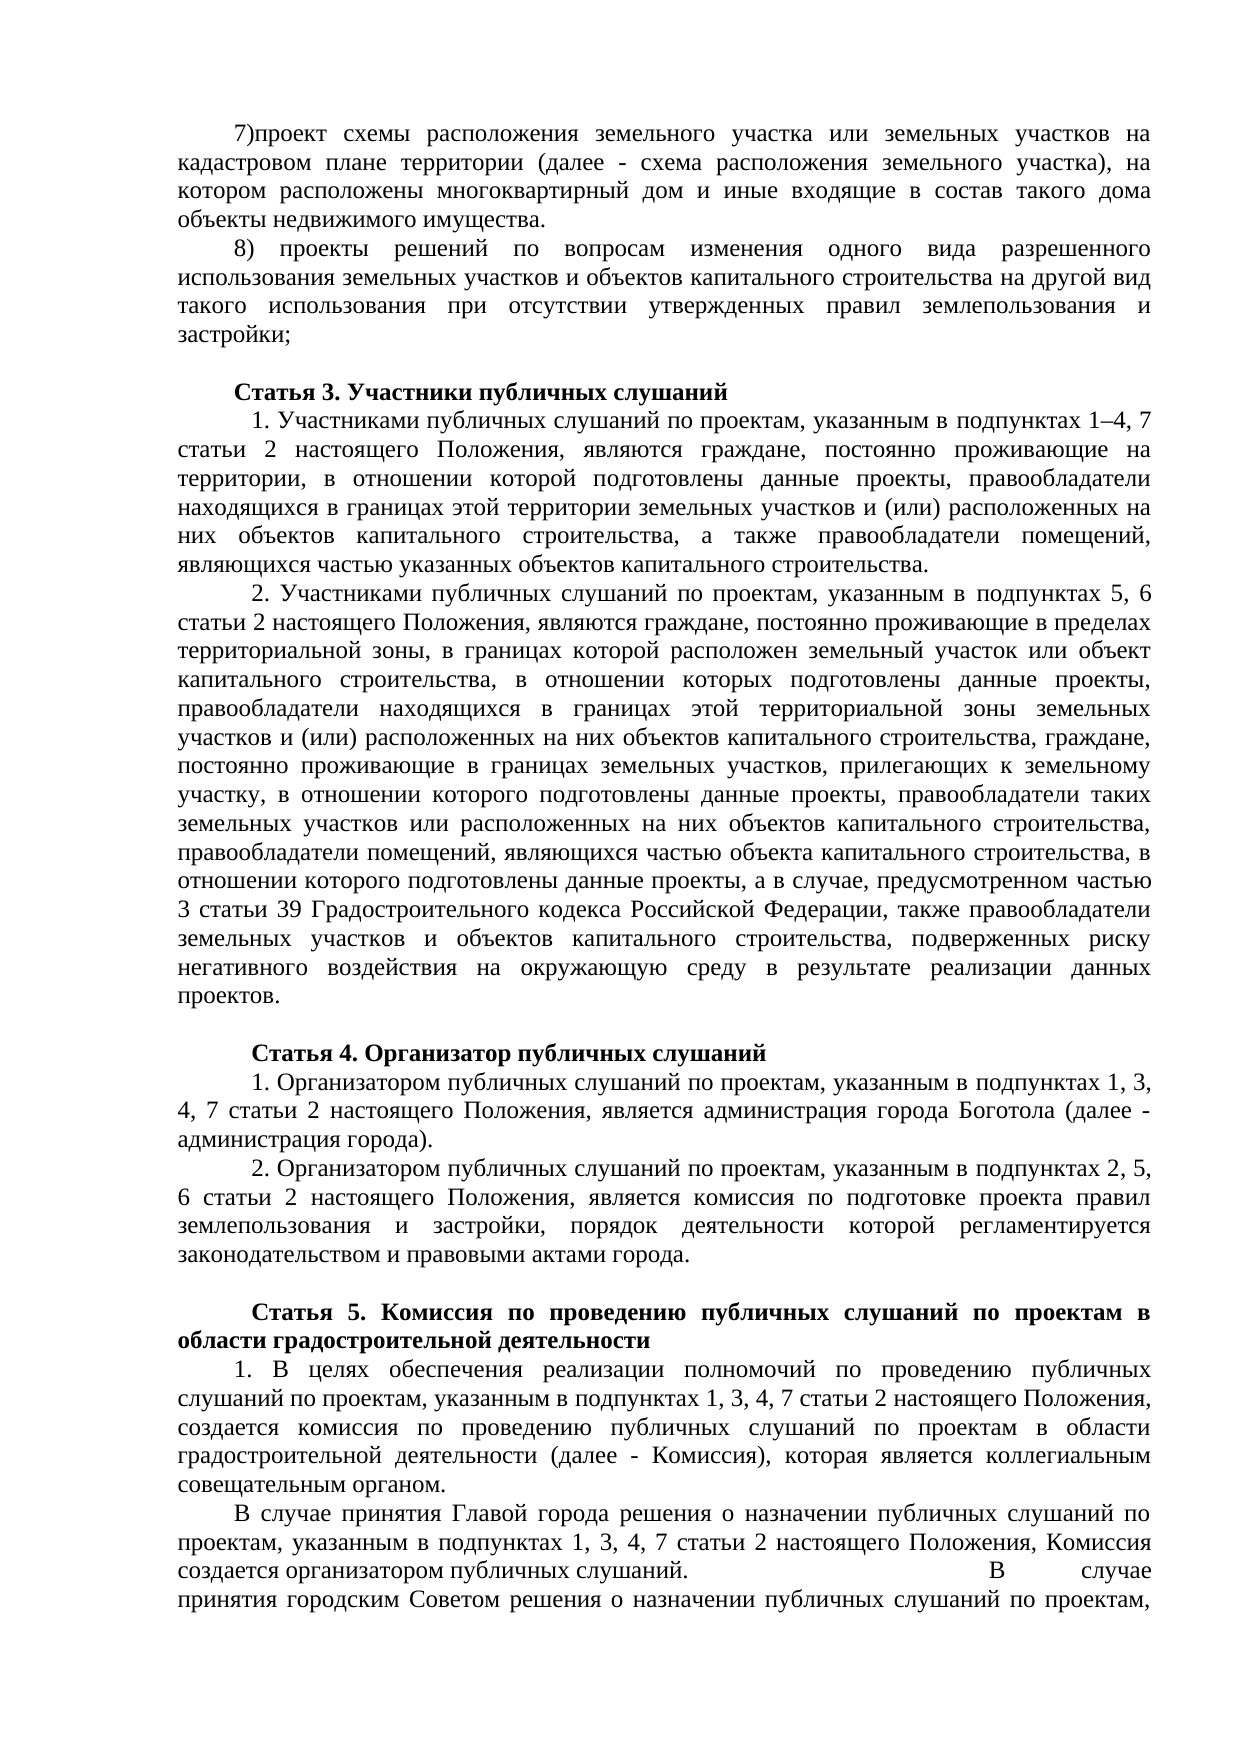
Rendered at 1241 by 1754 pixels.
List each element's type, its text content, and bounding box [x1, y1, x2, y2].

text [177, 1498, 1152, 1613]
text 2. Участниками публичных слушаний по проектам, указанным в подпунктах 5, 6 статьи 2 настоящего Положения, являются граждане, постоянно проживающие в пределах территориальной зоны, в границах которой расположен земельный участок или объект капитального строительства, в отношении которых подготовлены данные проекты, правообладатели находящихся в границах этой территориальной зоны земельных участков и (или) расположенных на них объектов капитального строительства, граждане, постоянно проживающие в границах земельных участков, прилегающих к земельному участку, в отношении которого подготовлены данные проекты, правообладатели таких земельных участков или расположенных на них объектов капитального строительства, правообладатели помещений, являющихся частью объекта капитального строительства, в отношении которого подготовлены данные проекты, а в случае, предусмотренном частью 3 статьи 39 Градостроительного кодекса Российской Федерации, также правообладатели земельных участков и объектов капитального строительства, подверженных риску негативного воздействия на окружающую среду в результате реализации данных проектов. [177, 578, 1152, 1009]
text Статья 5. Комиссия по проведению публичных слушаний по проектам в области градостроительной деятельности [177, 1297, 1152, 1354]
text 1. Организатором публичных слушаний по проектам, указанным в подпунктах 1, 3, 4, 7 статьи 2 настоящего Положения, является администрация города Боготола (далее - администрация города). [177, 1067, 1152, 1153]
text 2. Организатором публичных слушаний по проектам, указанным в подпунктах 2, 5, 6 статьи 2 настоящего Положения, является комиссия по подготовке проекта правил землепользования и застройки, порядок деятельности которой регламентируется законодательством и правовыми актами города. [177, 1153, 1152, 1268]
text 8) проекты решений по вопросам изменения одного вида разрешенного использования земельных участков и объектов капитального строительства на другой вид такого использования при отсутствии утвержденных правил землепользования и застройки; [177, 233, 1152, 348]
text 1. В целях обеспечения реализации полномочий по проведению публичных слушаний по проектам, указанным в подпунктах 1, 3, 4, 7 статьи 2 настоящего Положения, создается комиссия по проведению публичных слушаний по проектам в области градостроительной деятельности (далее - Комиссия), которая является коллегиальным совещательным органом. [177, 1354, 1152, 1498]
text Статья 4. Организатор публичных слушаний [177, 1038, 1152, 1067]
text Статья 3. Участники публичных слушаний [177, 377, 1152, 406]
text 1. Участниками публичных слушаний по проектам, указанным в подпунктах 1–4, 7 статьи 2 настоящего Положения, являются граждане, постоянно проживающие на территории, в отношении которой подготовлены данные проекты, правообладатели находящихся в границах этой территории земельных участков и (или) расположенных на них объектов капитального строительства, а также правообладатели помещений, являющихся частью указанных объектов капитального строительства. [177, 406, 1152, 578]
text 7)проект схемы расположения земельного участка или земельных участков на кадастровом плане территории (далее - схема расположения земельного участка), на котором расположены многоквартирный дом и иные входящие в состав такого дома объекты недвижимого имущества. [177, 118, 1152, 233]
